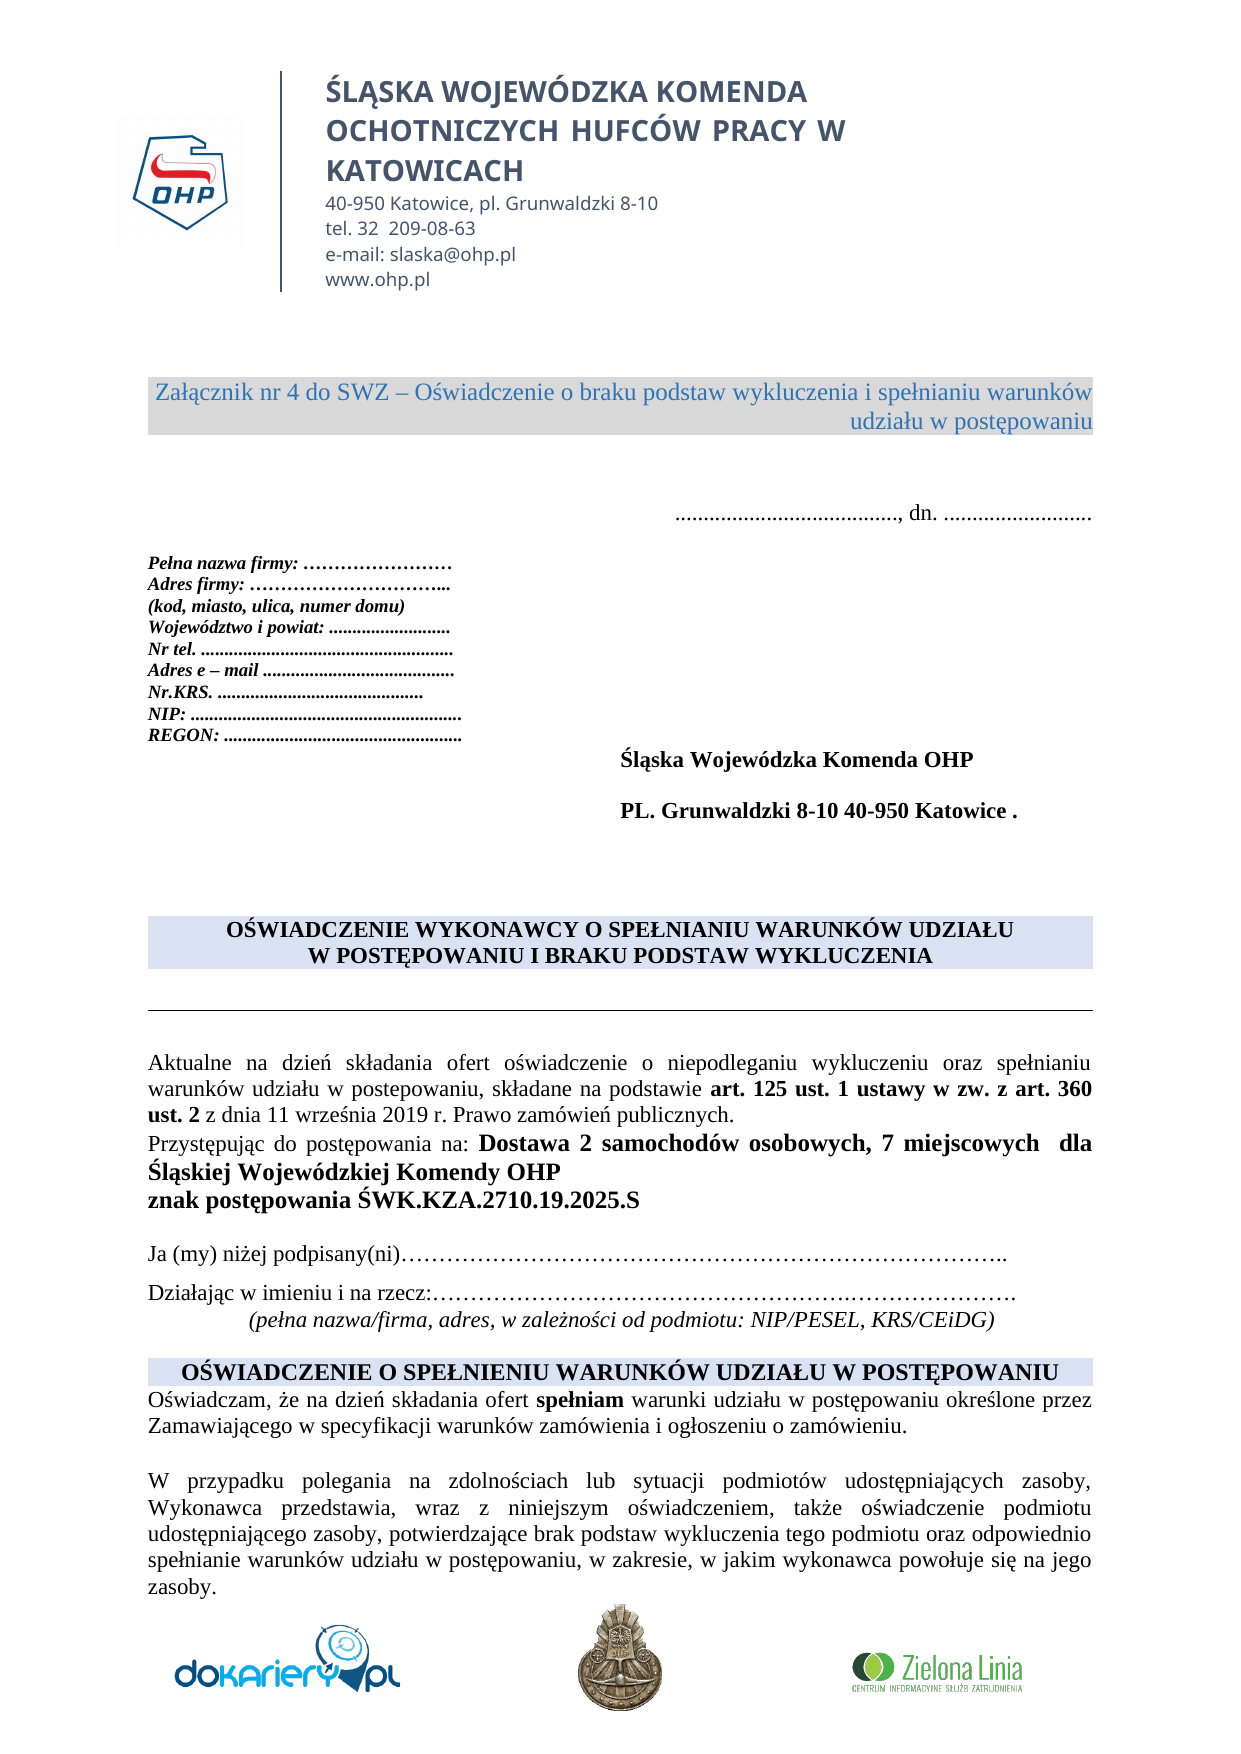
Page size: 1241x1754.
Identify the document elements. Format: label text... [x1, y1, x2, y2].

picture [114, 115, 247, 248]
text Załącznik nr 4 do SWZ – Oświadczenie o braku podstaw wykluczenia i spełnianiu warunków udziału w postępowaniu [148, 377, 1093, 435]
text Działając w imieniu i na rzecz:……………………………………………….…………………. [148, 1279, 1092, 1306]
text PL. Grunwaldzki 8-10 40-950 Katowice . [590, 797, 1093, 850]
picture [844, 1640, 1030, 1707]
text Śląska Wojewódzka Komenda OHP [620, 746, 1093, 772]
text Nr tel. ...................................................... [148, 638, 1093, 659]
text Województwo i powiat: .......................... [148, 616, 1093, 638]
text znak postępowania ŚWK.KZA.2710.19.2025.S [148, 1185, 1093, 1214]
text REGON: ................................................... [148, 724, 1093, 746]
text Nr.KRS. ............................................ [148, 681, 1093, 702]
text Ja (my) niżej podpisany(ni)…………………………………………………………………….. [148, 1214, 1093, 1267]
picture [577, 1603, 663, 1712]
text OŚWIADCZENIE O SPEŁNIENIU WARUNKÓW UDZIAŁU W POSTĘPOWANIU [148, 1358, 1093, 1386]
text OŚWIADCZENIE WYKONAWCY O SPEŁNIANIU WARUNKÓW UDZIAŁU W POSTĘPOWANIU I BRAKU PODSTAW WYKLUCZENIA [148, 916, 1093, 969]
text (pełna nazwa/firma, adres, w zależności od podmiotu: NIP/PESEL, KRS/CEiDG) [148, 1306, 1093, 1332]
text Aktualne na dzień składania ofert oświadczenie o niepodleganiu wykluczeniu oraz spełnianiu warunków udziału w postepowaniu, składane na podstawie art. 125 ust. 1 ustawy w zw. z art. 360 ust. 2 z dnia 11 września 2019 r. Prawo zamówień publicznych. [148, 1011, 1093, 1128]
text W przypadku polegania na zdolnościach lub sytuacji podmiotów udostępniających zasoby, Wykonawca przedstawia, wraz z niniejszym oświadczeniem, także oświadczenie podmiotu udostępniającego zasoby, potwierdzające brak podstaw wykluczenia tego podmiotu oraz odpowiednio spełnianie warunków udziału w postępowaniu, w zakresie, w jakim wykonawca powołuje się na jego zasoby. [148, 1467, 1093, 1599]
text NIP: .......................................................... [148, 702, 1093, 724]
text Adres firmy: …………………………... [148, 573, 1093, 595]
picture [174, 1620, 401, 1697]
text (kod, miasto, ulica, numer domu) [148, 595, 1093, 616]
text ......................................., dn. .......................... [148, 499, 1093, 525]
text Adres e – mail ......................................... [148, 659, 1093, 681]
text Przystępując do postępowania na: Dostawa 2 samochodów osobowych, 7 miejscowych dla Śląskiej Wojewódzkiej Komendy OHP [148, 1128, 1093, 1185]
text Pełna nazwa firmy: …………………… [148, 552, 1093, 573]
text Oświadczam, że na dzień składania ofert spełniam warunki udziału w postępowaniu określone przez Zamawiającego w specyfikacji warunków zamówienia i ogłoszeniu o zamówieniu. [148, 1386, 1093, 1439]
